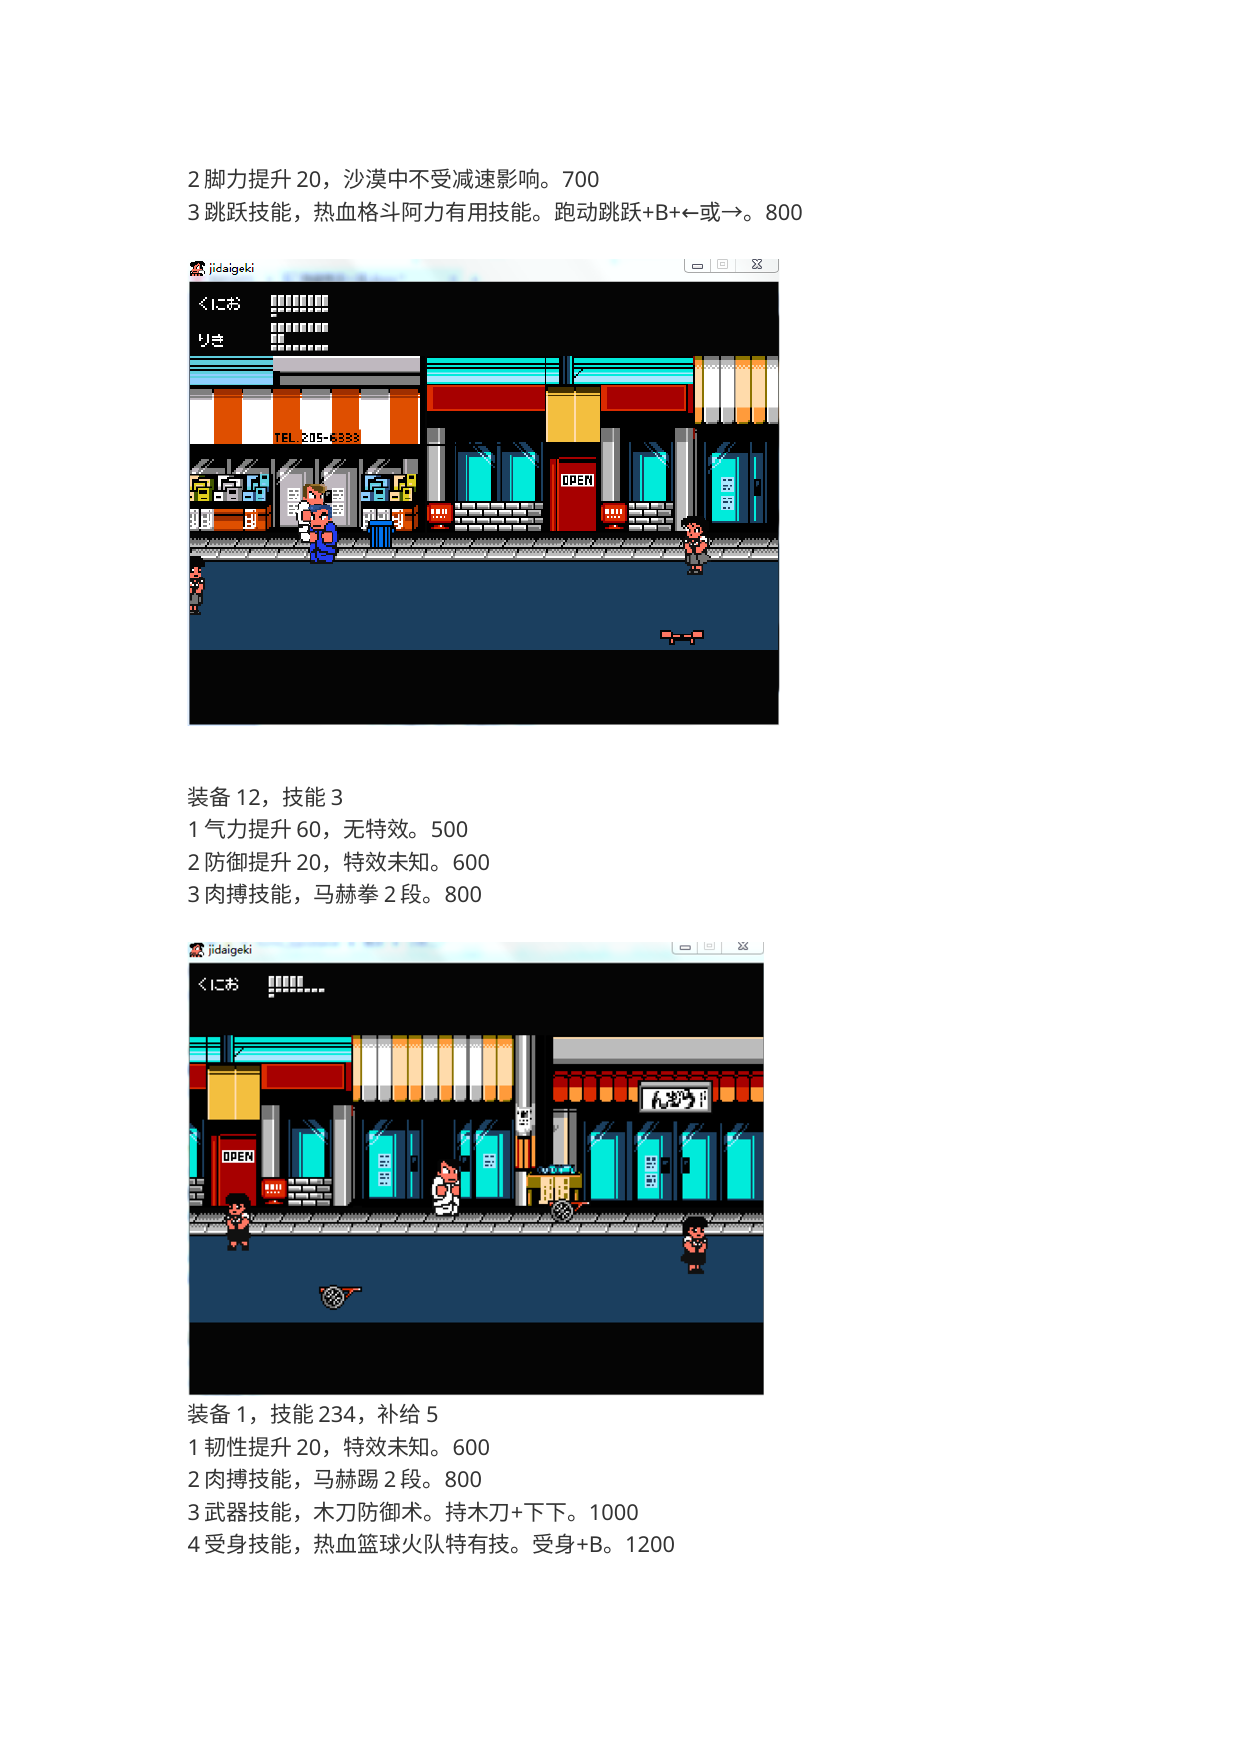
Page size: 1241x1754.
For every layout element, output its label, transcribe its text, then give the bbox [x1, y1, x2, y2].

text 装备12，技能3 1气力提升60，无特效。500 2防御提升20，特效未知。600 3肉搏技能，马赫拳2段。800 [187, 779, 1053, 909]
picture [187, 942, 764, 1396]
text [187, 162, 1053, 227]
text 装备1，技能234，补给5 1韧性提升20，特效未知。600 2肉搏技能，马赫踢2段。800 3武器技能，木刀防御术。持木刀+下下。1000 4受身技能，热血篮球火队特有技。受身+B。1200 [187, 1397, 1053, 1559]
picture [187, 259, 780, 726]
